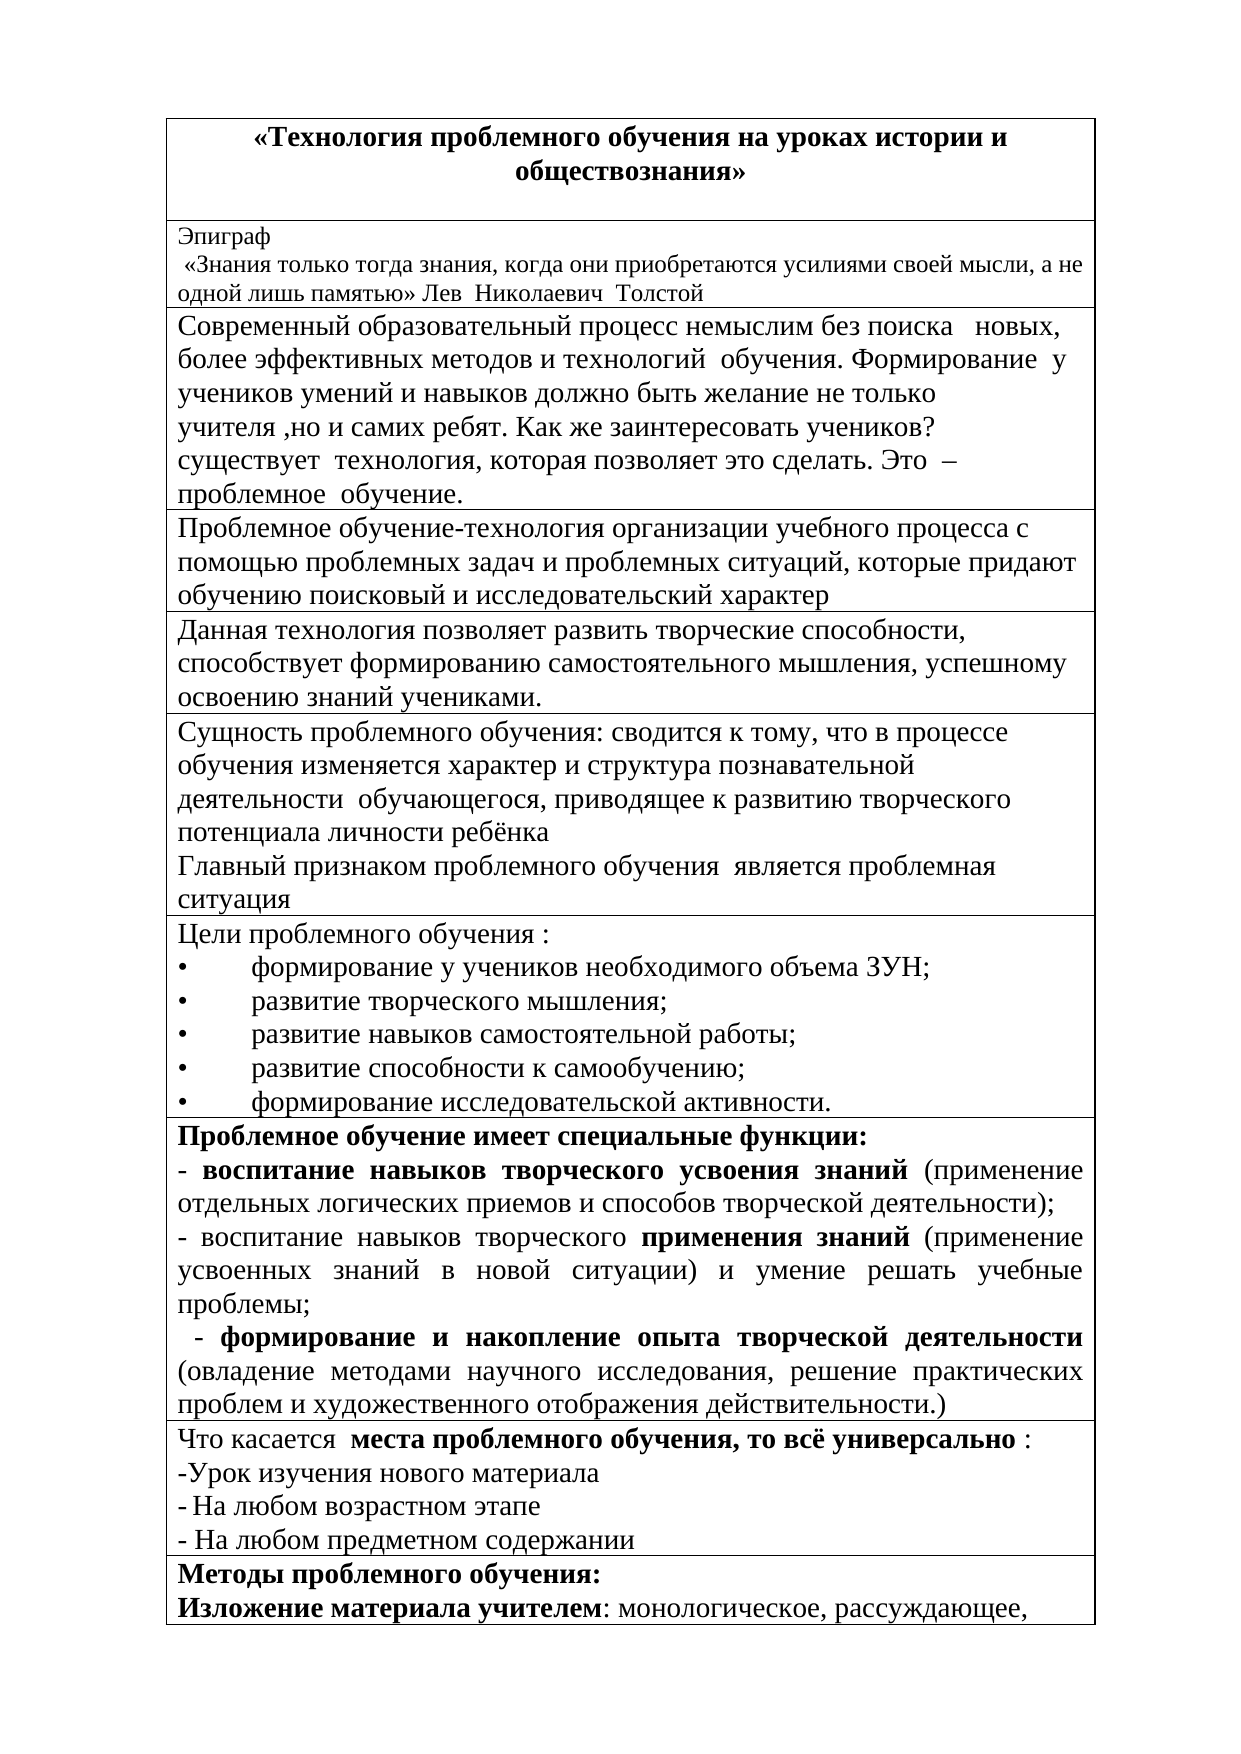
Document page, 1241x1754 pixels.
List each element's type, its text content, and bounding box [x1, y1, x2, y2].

table_cell Цели проблемного обучения : • формирование у учеников необходимого объема ЗУН; • развитие творческого мышления; • развитие навыков самостоятельной работы; • развитие способности к самообучению; • формирование исследовательской активности. [167, 916, 1094, 1117]
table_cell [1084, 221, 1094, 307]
table_cell Проблемное обучение имеет специальные функции: - воспитание навыков творческого усвоения знаний (применение отдельных логических приемов и способов творческой деятельности); - воспитание навыков творческого применения знаний (применение усвоенных знаний в новой ситуации) и умение решать учебные проблемы; - формирование и накопление опыта творческой деятельности (овладение методами научного исследования, решение практических проблем и художественного отображения действительности.) [167, 1118, 1094, 1420]
table_cell Сущность проблемного обучения: сводится к тому, что в процессе обучения изменяется характер и структура познавательной деятельности обучающегося, приводящее к развитию творческого потенциала личности ребёнка Главный признаком проблемного обучения является проблемная ситуация [167, 714, 1094, 915]
table_cell Проблемное обучение-технология организации учебного процесса с помощью проблемных задач и проблемных ситуаций, которые придают обучению поисковый и исследовательский характер [167, 510, 1094, 611]
table_cell Что касается места проблемного обучения, то всё универсально : -Урок изучения нового материала - На любом возрастном этапе - На любом предметном содержании [167, 1421, 1094, 1555]
table_cell Современный образовательный процесс немыслим без поиска новых, более эффективных методов и технологий обучения. Формирование у учеников умений и навыков должно быть желание не только учителя ,но и самих ребят. Как же заинтересовать учеников? существует технология, которая позволяет это сделать. Это – проблемное обучение. [167, 308, 1094, 509]
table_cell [167, 1556, 1094, 1623]
table_cell Данная технология позволяет развить творческие способности, способствует формированию самостоятельного мышления, успешному освоению знаний учениками. [167, 612, 1094, 713]
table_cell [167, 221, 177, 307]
table_header «Технология проблемного обучения на уроках истории и обществознания» [167, 119, 1094, 220]
